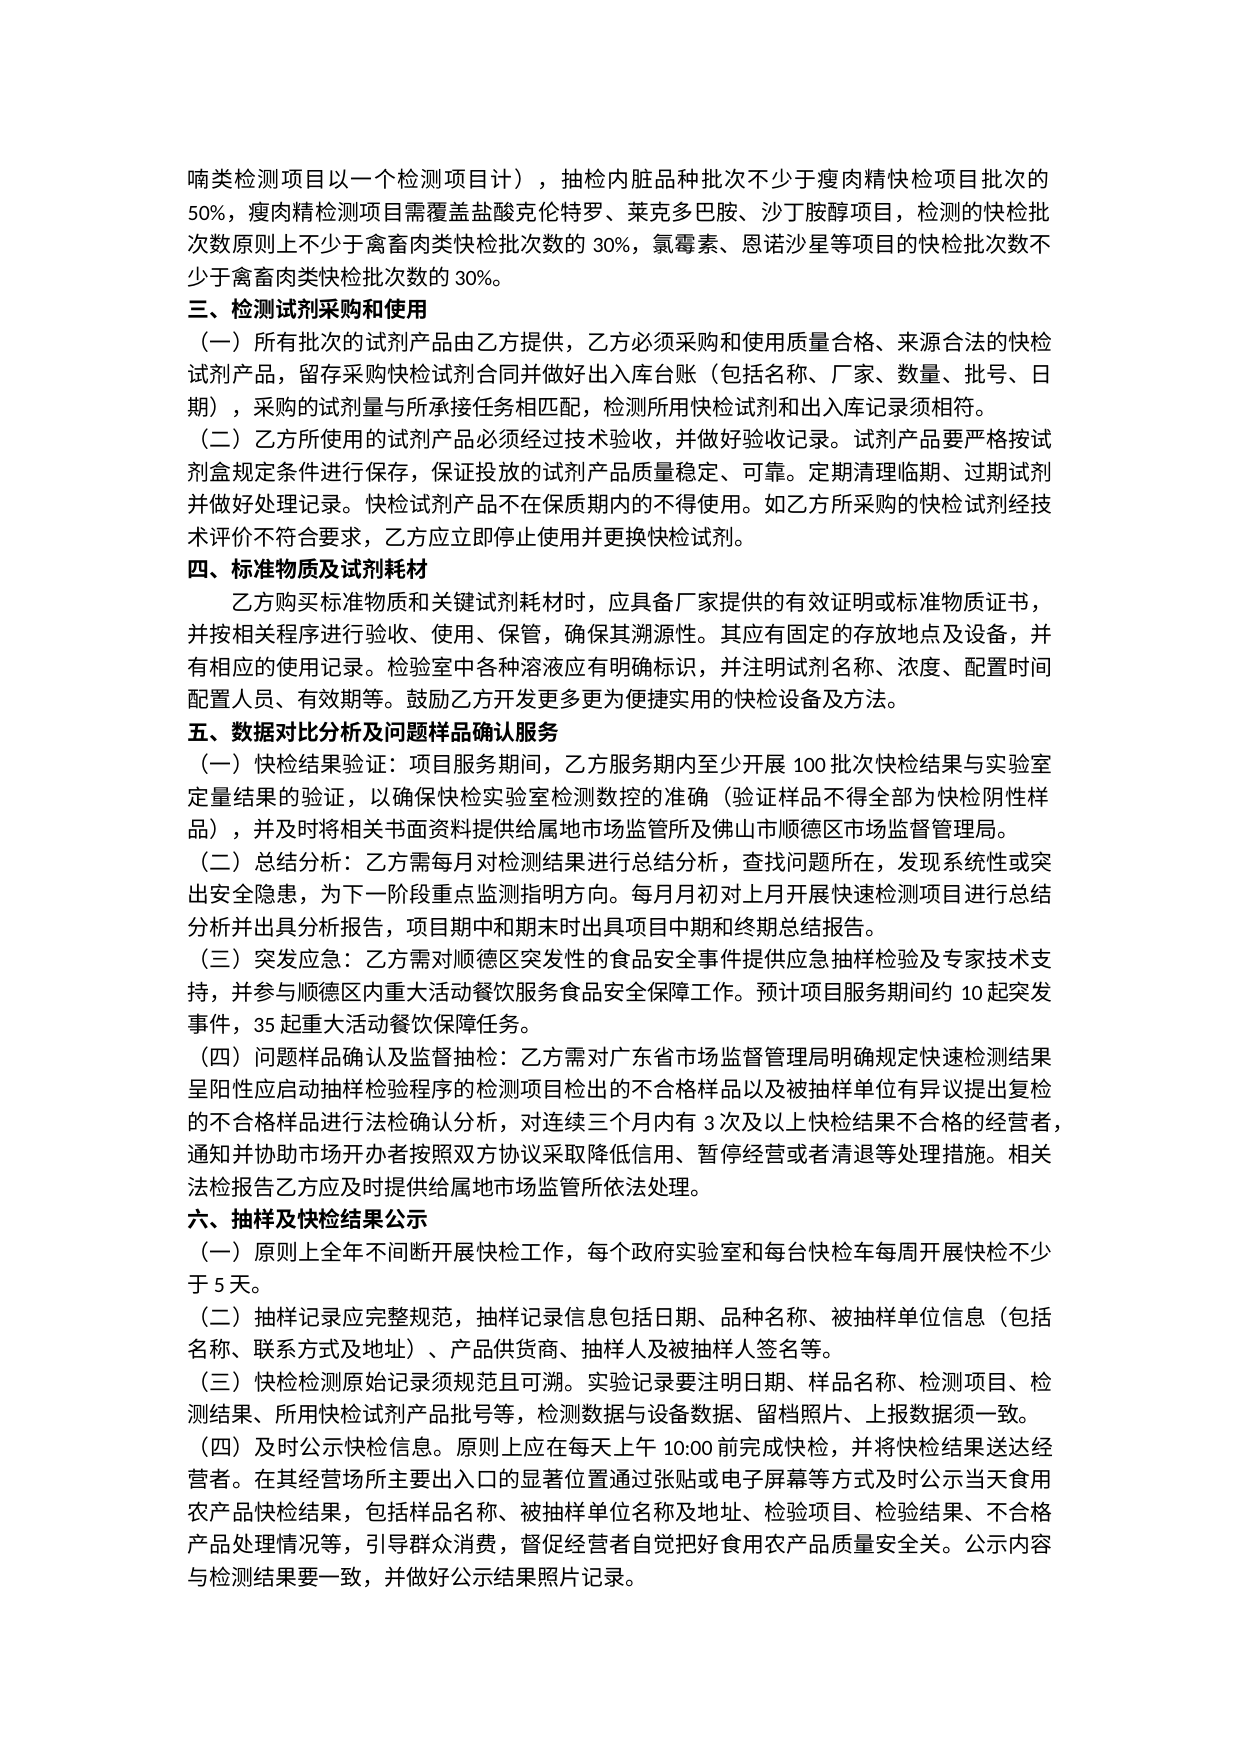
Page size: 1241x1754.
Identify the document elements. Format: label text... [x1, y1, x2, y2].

text （三）突发应急：乙方需对顺德区突发性的食品安全事件提供应急抽样检验及专家技术支持，并参与顺德区内重大活动餐饮服务食品安全保障工作。预计项目服务期间约10起突发事件，35起重大活动餐饮保障任务。 [187, 942, 1053, 1039]
text （一）所有批次的试剂产品由乙方提供，乙方必须采购和使用质量合格、来源合法的快检试剂产品，留存采购快检试剂合同并做好出入库台账（包括名称、厂家、数量、批号、日期），采购的试剂量与所承接任务相匹配，检测所用快检试剂和出入库记录须相符。 [187, 324, 1053, 422]
text 三、检测试剂采购和使用 [187, 292, 1053, 324]
text （四）及时公示快检信息。原则上应在每天上午10:00前完成快检，并将快检结果送达经营者。在其经营场所主要出入口的显著位置通过张贴或电子屏幕等方式及时公示当天食用农产品快检结果，包括样品名称、被抽样单位名称及地址、检验项目、检验结果、不合格产品处理情况等，引导群众消费，督促经营者自觉把好食用农产品质量安全关。公示内容与检测结果要一致，并做好公示结果照片记录。 [187, 1429, 1053, 1592]
text （三）快检检测原始记录须规范且可溯。实验记录要注明日期、样品名称、检测项目、检测结果、所用快检试剂产品批号等，检测数据与设备数据、留档照片、上报数据须一致。 [187, 1364, 1053, 1429]
text 五、数据对比分析及问题样品确认服务 [187, 714, 1053, 747]
text 四、标准物质及试剂耗材 [187, 552, 1053, 584]
text （四）问题样品确认及监督抽检：乙方需对广东省市场监督管理局明确规定快速检测结果呈阳性应启动抽样检验程序的检测项目检出的不合格样品以及被抽样单位有异议提出复检的不合格样品进行法检确认分析，对连续三个月内有3次及以上快检结果不合格的经营者，通知并协助市场开办者按照双方协议采取降低信用、暂停经营或者清退等处理措施。相关法检报告乙方应及时提供给属地市场监管所依法处理。 [187, 1039, 1053, 1202]
text （二）乙方所使用的试剂产品必须经过技术验收，并做好验收记录。试剂产品要严格按试剂盒规定条件进行保存，保证投放的试剂产品质量稳定、可靠。定期清理临期、过期试剂并做好处理记录。快检试剂产品不在保质期内的不得使用。如乙方所采购的快检试剂经技术评价不符合要求，乙方应立即停止使用并更换快检试剂。 [187, 422, 1053, 552]
text （一）原则上全年不间断开展快检工作，每个政府实验室和每台快检车每周开展快检不少于5天。 [187, 1234, 1053, 1299]
text （二）总结分析：乙方需每月对检测结果进行总结分析，查找问题所在，发现系统性或突出安全隐患，为下一阶段重点监测指明方向。每月月初对上月开展快速检测项目进行总结分析并出具分析报告，项目期中和期末时出具项目中期和终期总结报告。 [187, 844, 1053, 942]
text 乙方购买标准物质和关键试剂耗材时，应具备厂家提供的有效证明或标准物质证书，并按相关程序进行验收、使用、保管，确保其溯源性。其应有固定的存放地点及设备，并有相应的使用记录。检验室中各种溶液应有明确标识，并注明试剂名称、浓度、配置时间、配置人员、有效期等。鼓励乙方开发更多更为便捷实用的快检设备及方法。 [187, 584, 1053, 714]
text （二）抽样记录应完整规范，抽样记录信息包括日期、品种名称、被抽样单位信息（包括名称、联系方式及地址）、产品供货商、抽样人及被抽样人签名等。 [187, 1299, 1053, 1364]
text 六、抽样及快检结果公示 [187, 1202, 1053, 1234]
text （一）快检结果验证：项目服务期间，乙方服务期内至少开展100批次快检结果与实验室定量结果的验证，以确保快检实验室检测数控的准确（验证样品不得全部为快检阴性样品），并及时将相关书面资料提供给属地市场监管所及佛山市顺德区市场监督管理局。 [187, 747, 1053, 844]
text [187, 162, 1053, 292]
